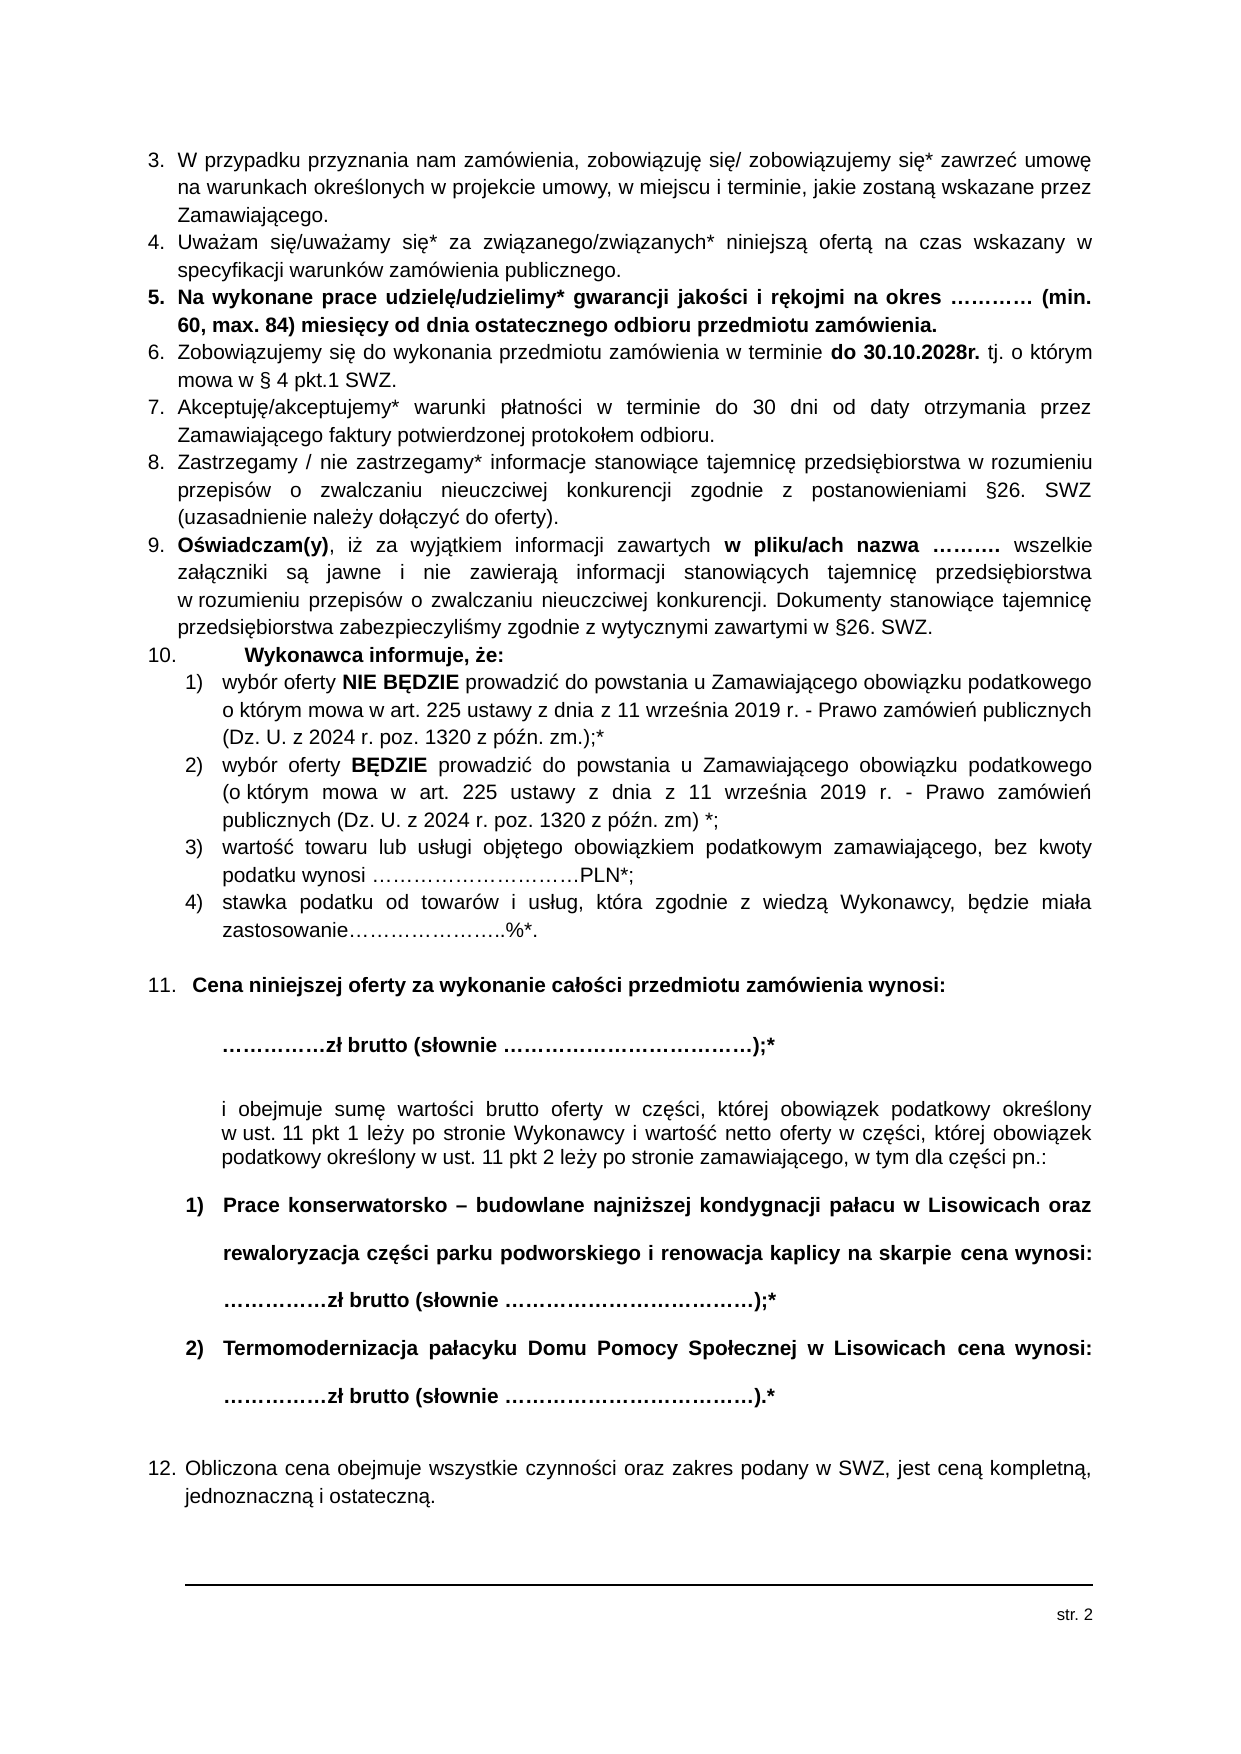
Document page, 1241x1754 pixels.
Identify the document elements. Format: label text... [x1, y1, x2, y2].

list stawka podatku od towarów i usług, która zgodnie z wiedzą Wykonawcy, będzie miała zastosowanie…………………..%*. [185, 890, 1093, 942]
list Zastrzegamy / nie zastrzegamy* informacje stanowiące tajemnicę przedsiębiorstwa w rozumieniu przepisów o zwalczaniu nieuczciwej konkurencji zgodnie z postanowieniami §26. SWZ (uzasadnienie należy dołączyć do oferty). [148, 450, 1093, 529]
list Uważam się/uważamy się* za związanego/związanych* niniejszą ofertą na czas wskazany w specyfikacji warunków zamówienia publicznego. [148, 230, 1093, 282]
list Termomodernizacja pałacyku Domu Pomocy Społecznej w Lisowicach cena wynosi: ……………zł brutto (słownie ………………………………).* [185, 1336, 1093, 1408]
list Wykonawca informuje, że: [148, 643, 1093, 667]
text ……………zł brutto (słownie ………………………………);* [221, 1033, 1093, 1057]
list Obliczona cena obejmuje wszystkie czynności oraz zakres podany w SWZ, jest ceną kompletną, jednoznaczną i ostateczną. [148, 1456, 1093, 1507]
list Akceptuję/akceptujemy* warunki płatności w terminie do 30 dni od daty otrzymania przez Zamawiającego faktury potwierdzonej protokołem odbioru. [148, 395, 1093, 447]
list W przypadku przyznania nam zamówienia, zobowiązuję się/ zobowiązujemy się* zawrzeć umowę na warunkach określonych w projekcie umowy, w miejscu i terminie, jakie zostaną wskazane przez Zamawiającego. [148, 148, 1093, 227]
list Prace konserwatorsko – budowlane najniższej kondygnacji pałacu w Lisowicach oraz rewaloryzacja części parku podworskiego i renowacja kaplicy na skarpie cena wynosi: ……………zł brutto (słownie ………………………………);* [185, 1192, 1093, 1312]
list wybór oferty NIE BĘDZIE prowadzić do powstania u Zamawiającego obowiązku podatkowego o którym mowa w art. 225 ustawy z dnia z 11 września 2019 r. - Prawo zamówień publicznych (Dz. U. z 2024 r. poz. 1320 z późn. zm.);* [185, 670, 1093, 749]
list Na wykonane prace udzielę/udzielimy* gwarancji jakości i rękojmi na okres ………… (min. 60, max. 84) miesięcy od dnia ostatecznego odbioru przedmiotu zamówienia. [148, 285, 1093, 337]
list Oświadczam(y), iż za wyjątkiem informacji zawartych w pliku/ach nazwa ………. wszelkie załączniki są jawne i nie zawierają informacji stanowiących tajemnicę przedsiębiorstwa w rozumieniu przepisów o zwalczaniu nieuczciwej konkurencji. Dokumenty stanowiące tajemnicę przedsiębiorstwa zabezpieczyliśmy zgodnie z wytycznymi zawartymi w §26. SWZ. [148, 533, 1093, 639]
list Zobowiązujemy się do wykonania przedmiotu zamówienia w terminie do 30.10.2028r. tj. o którym mowa w § 4 pkt.1 SWZ. [148, 340, 1093, 392]
text i obejmuje sumę wartości brutto oferty w części, której obowiązek podatkowy określony w ust. 11 pkt 1 leży po stronie Wykonawcy i wartość netto oferty w części, której obowiązek podatkowy określony w ust. 11 pkt 2 leży po stronie zamawiającego, w tym dla części pn.: [221, 1097, 1093, 1168]
list Cena niniejszej oferty za wykonanie całości przedmiotu zamówienia wynosi: [148, 973, 1093, 997]
list wartość towaru lub usługi objętego obowiązkiem podatkowym zamawiającego, bez kwoty podatku wynosi …………………………PLN*; [185, 835, 1093, 887]
list wybór oferty BĘDZIE prowadzić do powstania u Zamawiającego obowiązku podatkowego (o którym mowa w art. 225 ustawy z dnia z 11 września 2019 r. - Prawo zamówień publicznych (Dz. U. z 2024 r. poz. 1320 z późn. zm) *; [185, 753, 1093, 832]
